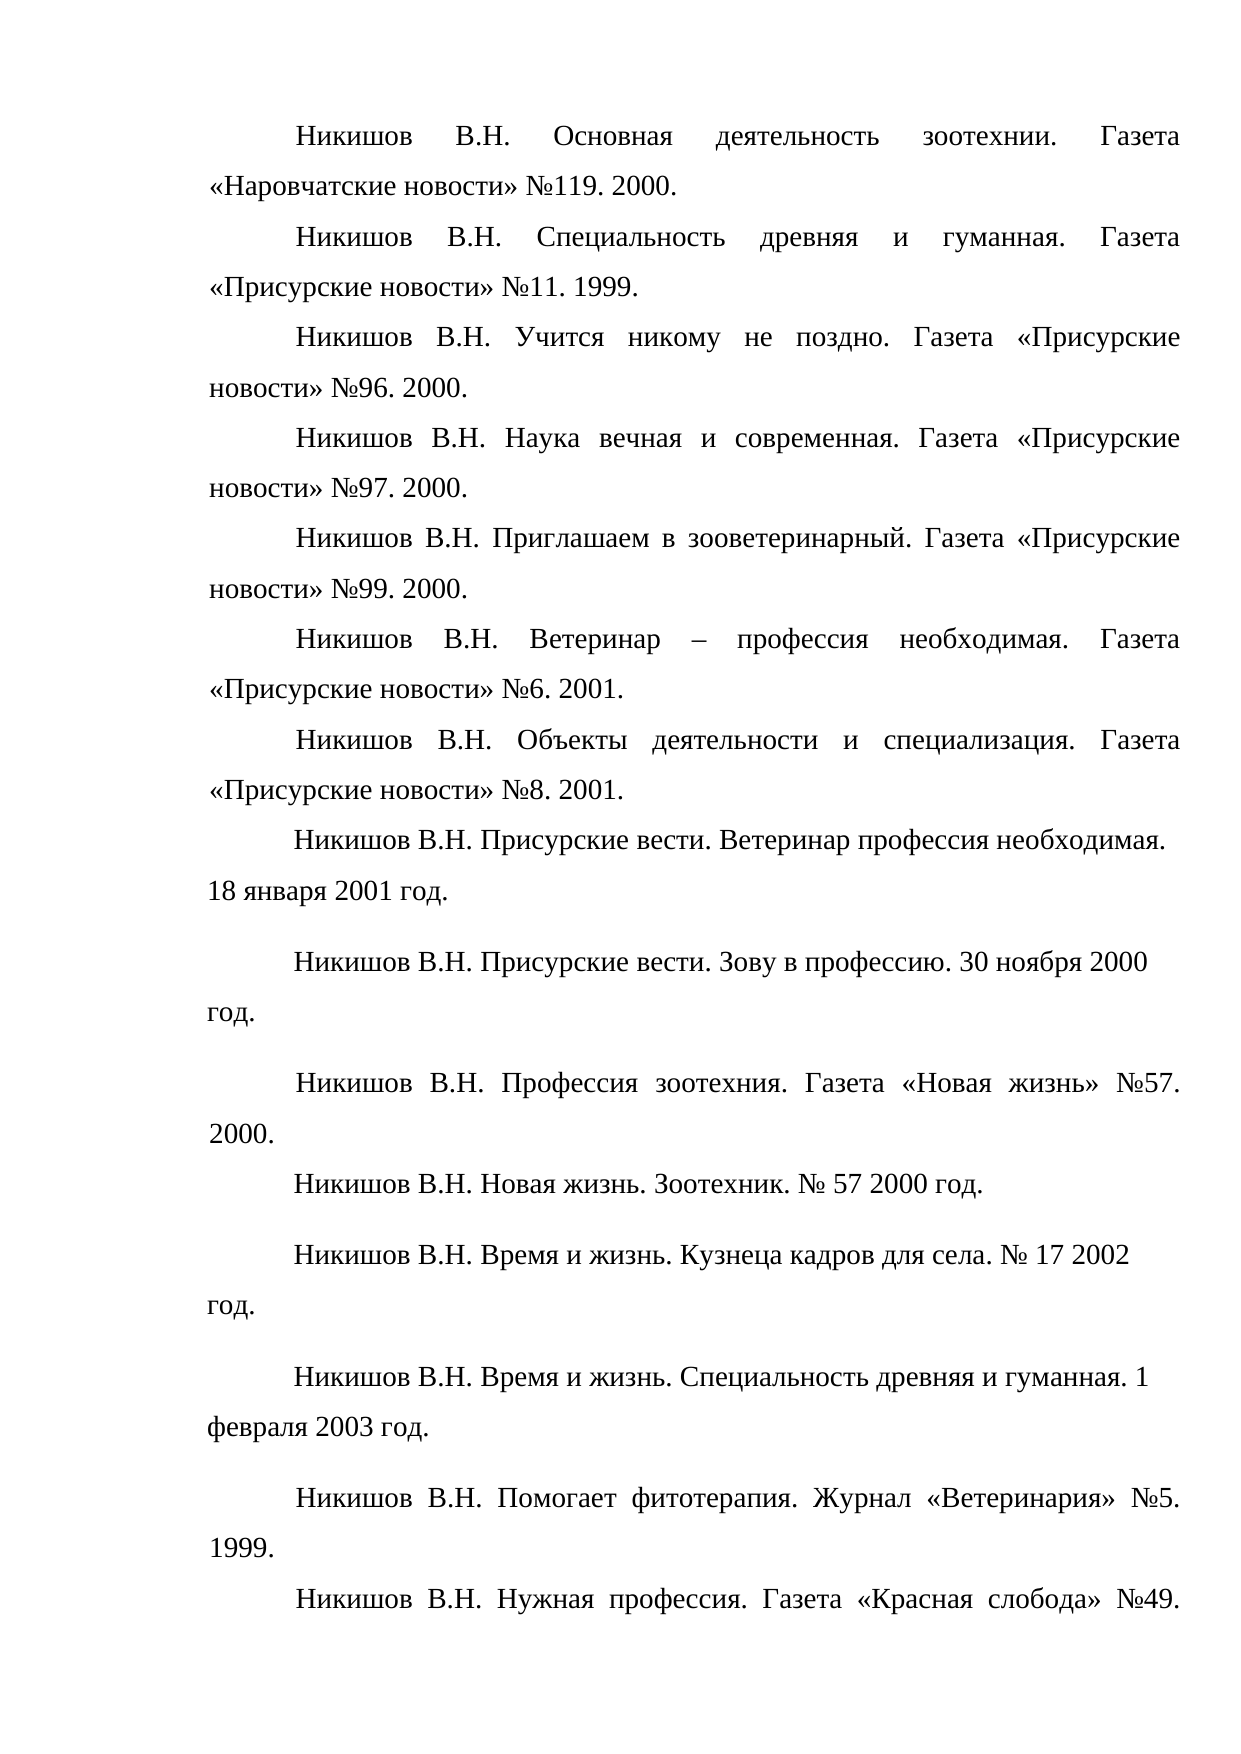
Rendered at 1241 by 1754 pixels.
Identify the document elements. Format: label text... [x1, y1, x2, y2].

text Никишов В.Н. Новая жизнь. Зоотехник. № 57 2000 год. [207, 1166, 1181, 1199]
text Никишов В.Н. Приглашаем в зооветеринарный. Газета «Присурские новости» №99. 2000. [209, 521, 1181, 604]
text Никишов В.Н. Основная деятельность зоотехнии. Газета «Наровчатские новости» №119. 2000. [209, 118, 1181, 202]
text Никишов В.Н. Присурские вести. Ветеринар профессия необходимая. 18 января 2001 год. [207, 822, 1181, 906]
text Никишов В.Н. Объекты деятельности и специализация. Газета «Присурские новости» №8. 2001. [209, 722, 1181, 806]
text Никишов В.Н. Ветеринар – профессия необходимая. Газета «Присурские новости» №6. 2001. [209, 621, 1181, 705]
text Никишов В.Н. Присурские вести. Зову в профессию. 30 ноября 2000 год. [207, 944, 1181, 1028]
text Никишов В.Н. Время и жизнь. Специальность древняя и гуманная. 1 февраля 2003 год. [207, 1359, 1181, 1442]
text Никишов В.Н. Наука вечная и современная. Газета «Присурские новости» №97. 2000. [209, 420, 1181, 504]
text Никишов В.Н. Учится никому не поздно. Газета «Присурские новости» №96. 2000. [209, 319, 1181, 403]
text Никишов В.Н. Специальность древняя и гуманная. Газета «Присурские новости» №11. 1999. [209, 219, 1181, 303]
text Никишов В.Н. Профессия зоотехния. Газета «Новая жизнь» №57. 2000. [209, 1065, 1181, 1149]
text Никишов В.Н. Помогает фитотерапия. Журнал «Ветеринария» №5. 1999. [209, 1480, 1181, 1564]
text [209, 1581, 1181, 1614]
text Никишов В.Н. Время и жизнь. Кузнеца кадров для села. № 17 2002 год. [207, 1237, 1181, 1321]
